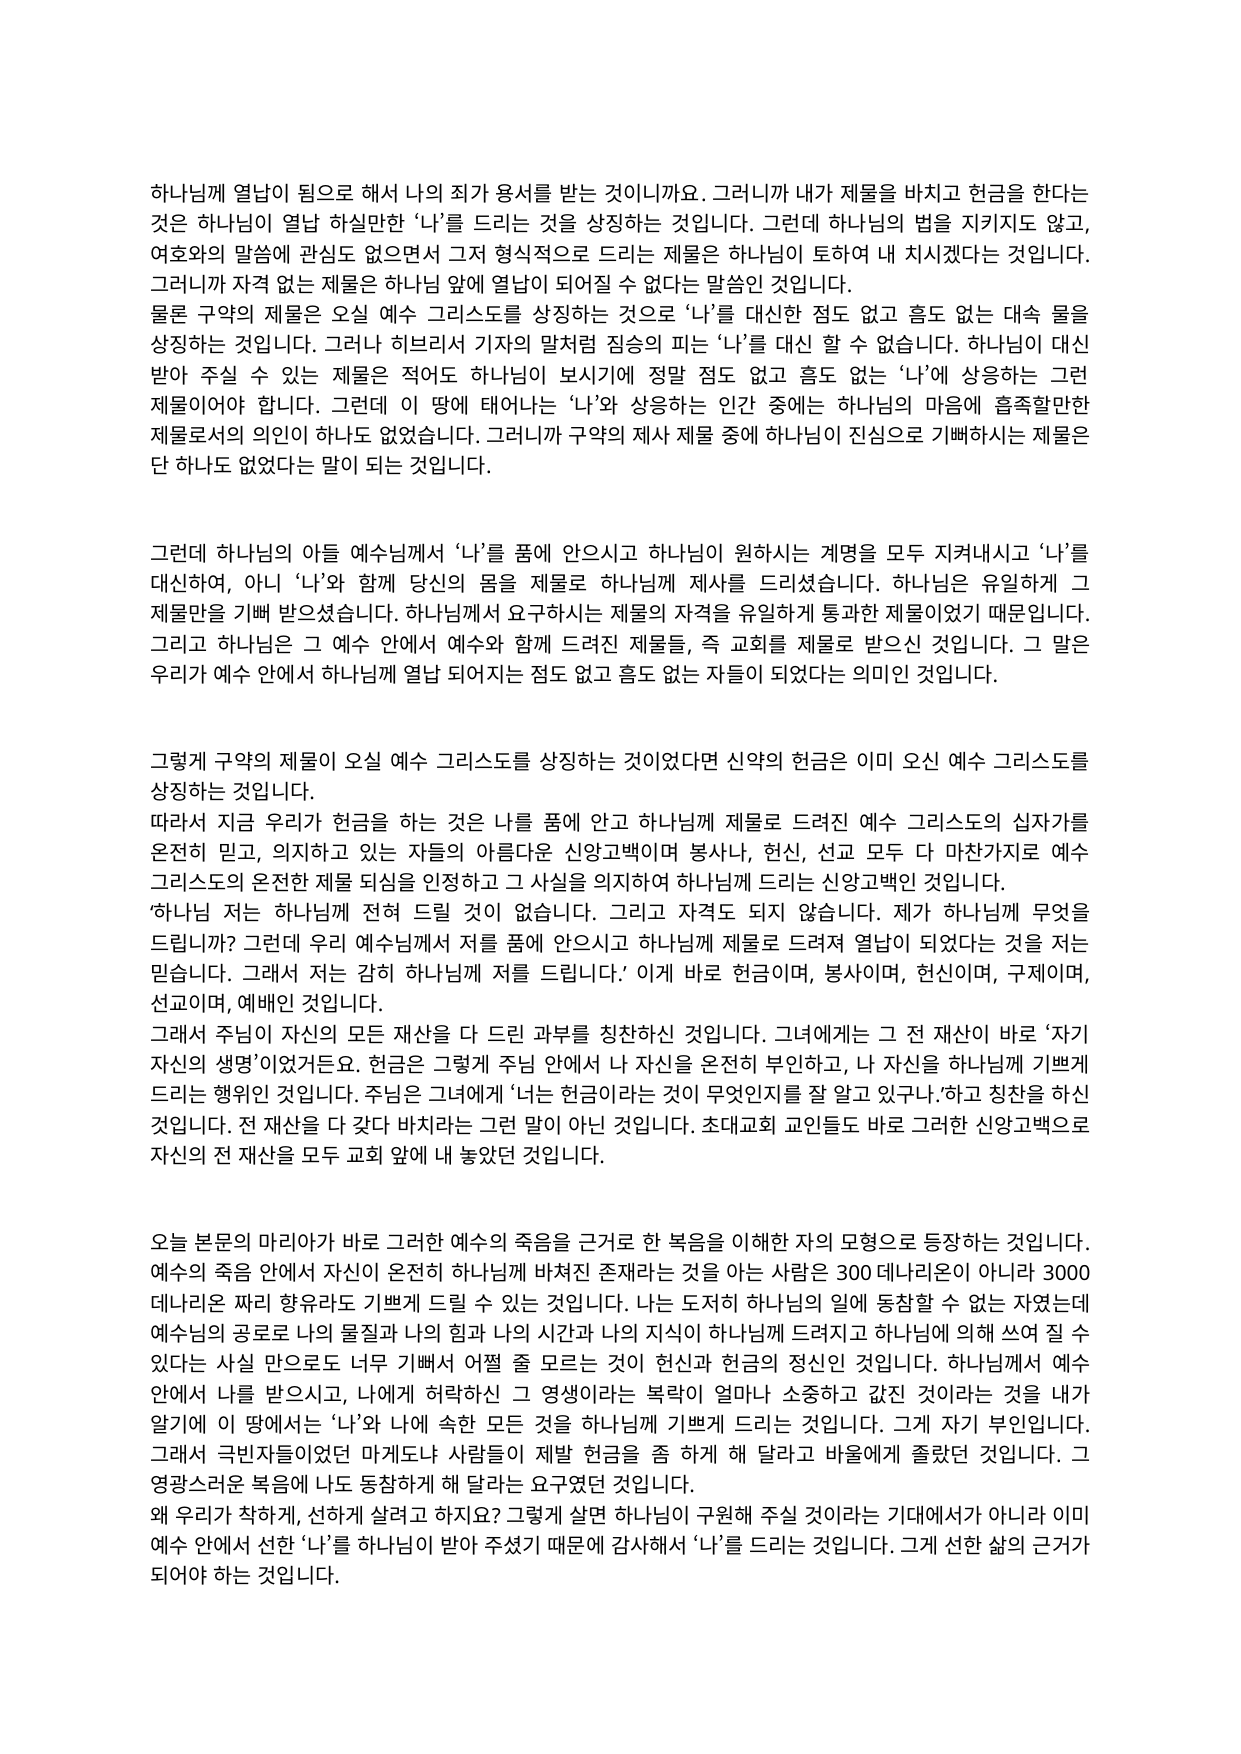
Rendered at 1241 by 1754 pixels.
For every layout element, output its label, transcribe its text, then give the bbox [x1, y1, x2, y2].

text 그렇게 구약의 제물이 오실 예수 그리스도를 상징하는 것이었다면 신약의 헌금은 이미 오신 예수 그리스도를 상징하는 것입니다. [150, 745, 1090, 806]
text 그래서 주님이 자신의 모든 재산을 다 드린 과부를 칭찬하신 것입니다. 그녀에게는 그 전 재산이 바로 ‘자기 자신의 생명’이었거든요. 헌금은 그렇게 주님 안에서 나 자신을 온전히 부인하고, 나 자신을 하나님께 기쁘게 드리는 행위인 것입니다. 주님은 그녀에게 ‘너는 헌금이라는 것이 무엇인지를 잘 알고 있구나.’하고 칭찬을 하신 것입니다. 전 재산을 다 갖다 바치라는 그런 말이 아닌 것입니다. 초대교회 교인들도 바로 그러한 신앙고백으로 자신의 전 재산을 모두 교회 앞에 내 놓았던 것입니다. [150, 1018, 1090, 1169]
text 오늘 본문의 마리아가 바로 그러한 예수의 죽음을 근거로 한 복음을 이해한 자의 모형으로 등장하는 것입니다. 예수의 죽음 안에서 자신이 온전히 하나님께 바쳐진 존재라는 것을 아는 사람은 300데나리온이 아니라 3000 데나리온 짜리 향유라도 기쁘게 드릴 수 있는 것입니다. 나는 도저히 하나님의 일에 동참할 수 없는 자였는데 예수님의 공로로 나의 물질과 나의 힘과 나의 시간과 나의 지식이 하나님께 드려지고 하나님에 의해 쓰여 질 수 있다는 사실 만으로도 너무 기뻐서 어쩔 줄 모르는 것이 헌신과 헌금의 정신인 것입니다. 하나님께서 예수 안에서 나를 받으시고, 나에게 허락하신 그 영생이라는 복락이 얼마나 소중하고 값진 것이라는 것을 내가 알기에 이 땅에서는 ‘나’와 나에 속한 모든 것을 하나님께 기쁘게 드리는 것입니다. 그게 자기 부인입니다. 그래서 극빈자들이었던 마게도냐 사람들이 제발 헌금을 좀 하게 해 달라고 바울에게 졸랐던 것입니다. 그 영광스러운 복음에 나도 동참하게 해 달라는 요구였던 것입니다. [150, 1226, 1090, 1499]
text 그런데 하나님의 아들 예수님께서 ‘나’를 품에 안으시고 하나님이 원하시는 계명을 모두 지켜내시고 ‘나’를 대신하여, 아니 ‘나’와 함께 당신의 몸을 제물로 하나님께 제사를 드리셨습니다. 하나님은 유일하게 그 제물만을 기뻐 받으셨습니다. 하나님께서 요구하시는 제물의 자격을 유일하게 통과한 제물이었기 때문입니다. 그리고 하나님은 그 예수 안에서 예수와 함께 드려진 제물들, 즉 교회를 제물로 받으신 것입니다. 그 말은 우리가 예수 안에서 하나님께 열납 되어지는 점도 없고 흠도 없는 자들이 되었다는 의미인 것입니다. [150, 537, 1090, 688]
text 왜 우리가 착하게, 선하게 살려고 하지요? 그렇게 살면 하나님이 구원해 주실 것이라는 기대에서가 아니라 이미 예수 안에서 선한 ‘나’를 하나님이 받아 주셨기 때문에 감사해서 ‘나’를 드리는 것입니다. 그게 선한 삶의 근거가 되어야 하는 것입니다. [150, 1499, 1090, 1590]
text 따라서 지금 우리가 헌금을 하는 것은 나를 품에 안고 하나님께 제물로 드려진 예수 그리스도의 십자가를 온전히 믿고, 의지하고 있는 자들의 아름다운 신앙고백이며 봉사나, 헌신, 선교 모두 다 마찬가지로 예수 그리스도의 온전한 제물 되심을 인정하고 그 사실을 의지하여 하나님께 드리는 신앙고백인 것입니다. [150, 806, 1090, 897]
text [150, 177, 1090, 298]
text ‘하나님 저는 하나님께 전혀 드릴 것이 없습니다. 그리고 자격도 되지 않습니다. 제가 하나님께 무엇을 드립니까? 그런데 우리 예수님께서 저를 품에 안으시고 하나님께 제물로 드려져 열납이 되었다는 것을 저는 믿습니다. 그래서 저는 감히 하나님께 저를 드립니다.’ 이게 바로 헌금이며, 봉사이며, 헌신이며, 구제이며, 선교이며, 예배인 것입니다. [150, 897, 1090, 1018]
text 물론 구약의 제물은 오실 예수 그리스도를 상징하는 것으로 ‘나’를 대신한 점도 없고 흠도 없는 대속 물을 상징하는 것입니다. 그러나 히브리서 기자의 말처럼 짐승의 피는 ‘나’를 대신 할 수 없습니다. 하나님이 대신 받아 주실 수 있는 제물은 적어도 하나님이 보시기에 정말 점도 없고 흠도 없는 ‘나’에 상응하는 그런 제물이어야 합니다. 그런데 이 땅에 태어나는 ‘나’와 상응하는 인간 중에는 하나님의 마음에 흡족할만한 제물로서의 의인이 하나도 없었습니다. 그러니까 구약의 제사 제물 중에 하나님이 진심으로 기뻐하시는 제물은 단 하나도 없었다는 말이 되는 것입니다. [150, 298, 1090, 480]
